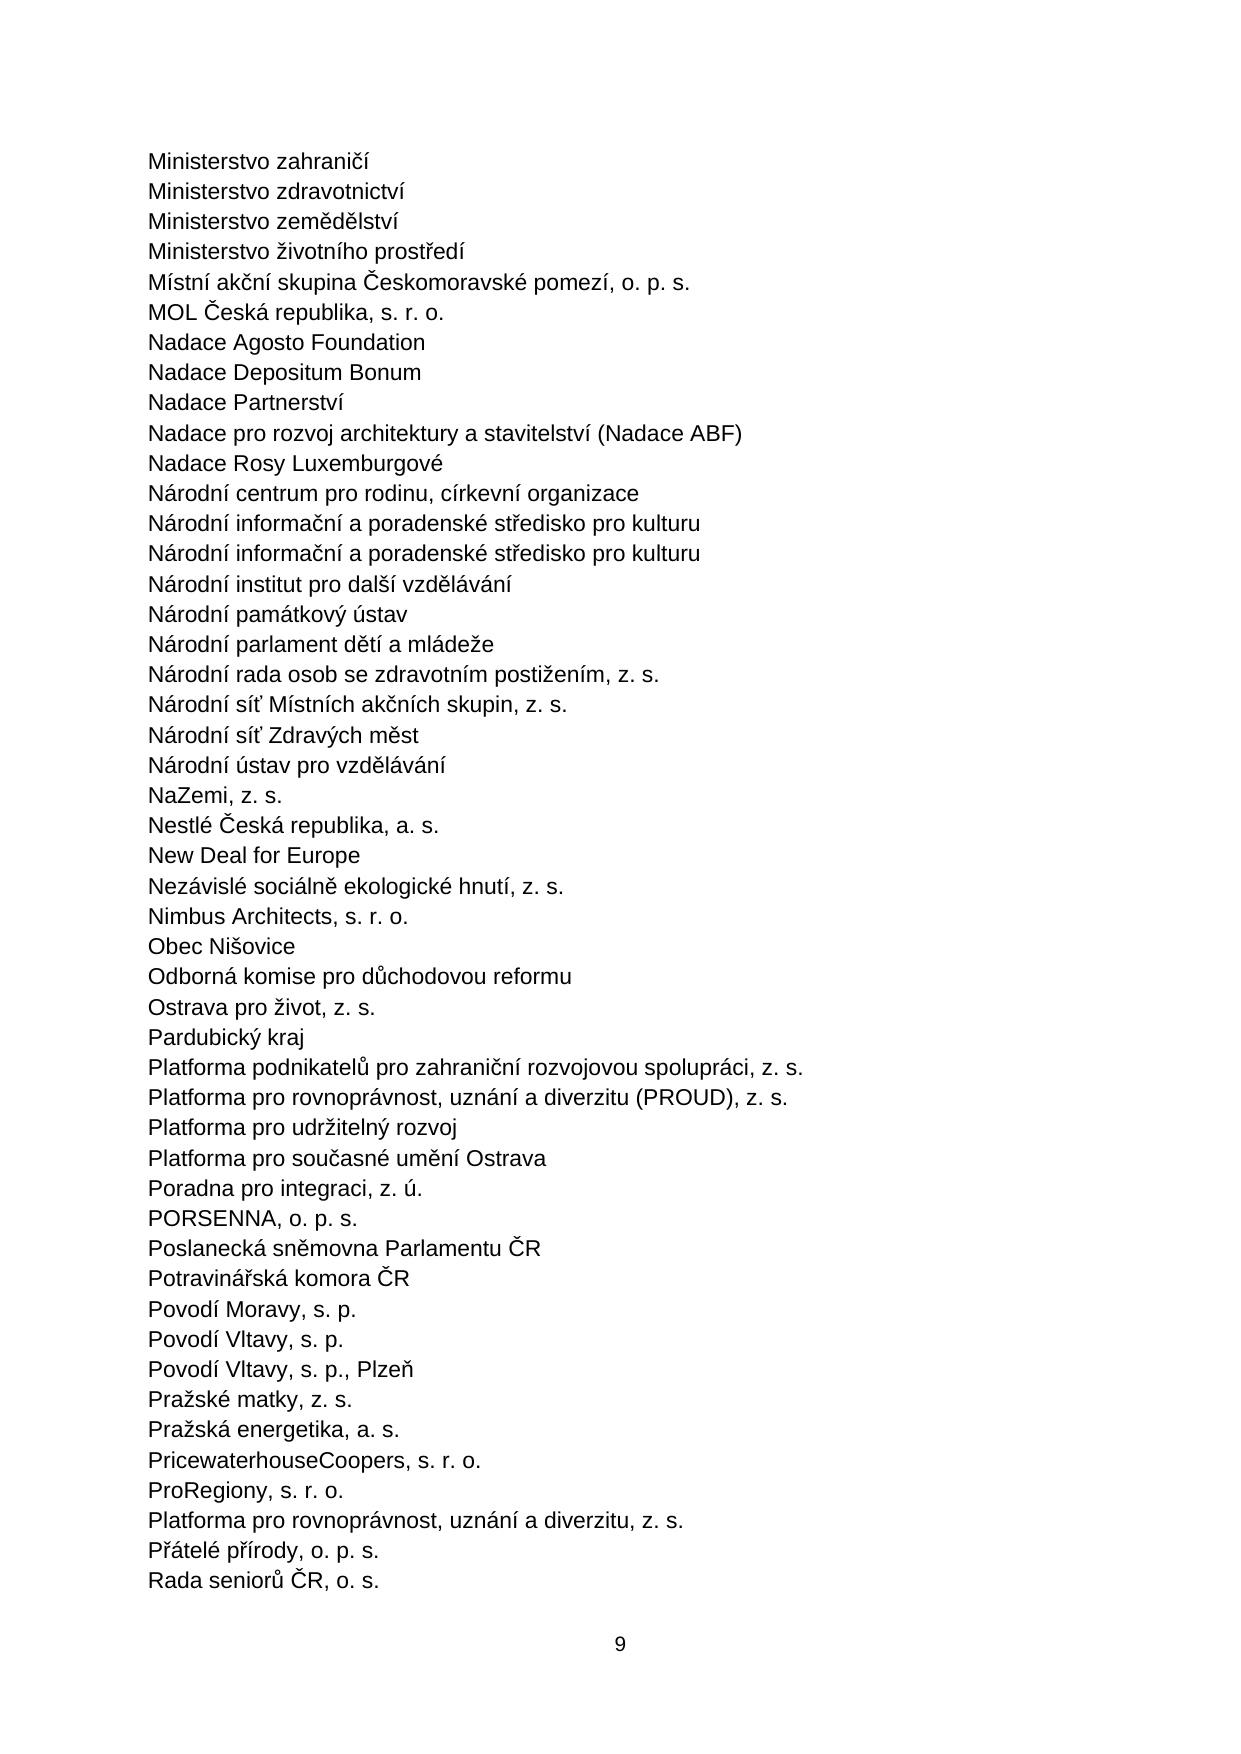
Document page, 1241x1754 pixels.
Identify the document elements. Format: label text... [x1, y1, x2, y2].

text New Deal for Europe [148, 842, 1093, 869]
text Místní akční skupina Českomoravské pomezí, o. p. s. [148, 268, 1093, 295]
text Nimbus Architects, s. r. o. [148, 903, 1093, 929]
text Poradna pro integraci, z. ú. [148, 1175, 1093, 1201]
text Národní centrum pro rodinu, církevní organizace [148, 480, 1093, 506]
text ProRegiony, s. r. o. [148, 1477, 1093, 1503]
text Odborná komise pro důchodovou reformu [148, 963, 1093, 989]
text Potravinářská komora ČR [148, 1265, 1093, 1292]
text Národní informační a poradenské středisko pro kulturu [148, 540, 1093, 567]
text Národní ústav pro vzdělávání [148, 752, 1093, 778]
text Povodí Moravy, s. p. [148, 1296, 1093, 1322]
text Nadace Partnerství [148, 389, 1093, 416]
text Platforma pro současné umění Ostrava [148, 1144, 1093, 1171]
text Platforma podnikatelů pro zahraniční rozvojovou spolupráci, z. s. [148, 1054, 1093, 1080]
text Platforma pro rovnoprávnost, uznání a diverzitu (PROUD), z. s. [148, 1084, 1093, 1110]
text PricewaterhouseCoopers, s. r. o. [148, 1447, 1093, 1473]
text Pražské matky, z. s. [148, 1386, 1093, 1412]
text Platforma pro rovnoprávnost, uznání a diverzitu, z. s. [148, 1507, 1093, 1533]
text Nestlé Česká republika, a. s. [148, 812, 1093, 838]
text MOL Česká republika, s. r. o. [148, 299, 1093, 325]
text Ostrava pro život, z. s. [148, 993, 1093, 1020]
text Národní památkový ústav [148, 601, 1093, 627]
text Poslanecká sněmovna Parlamentu ČR [148, 1235, 1093, 1261]
text Přátelé přírody, o. p. s. [148, 1537, 1093, 1563]
text Nadace Rosy Luxemburgové [148, 450, 1093, 476]
text Národní informační a poradenské středisko pro kulturu [148, 510, 1093, 536]
text Nadace Depositum Bonum [148, 359, 1093, 385]
text Národní síť Zdravých měst [148, 722, 1093, 748]
text Národní síť Místních akčních skupin, z. s. [148, 691, 1093, 718]
text Nadace Agosto Foundation [148, 329, 1093, 355]
text Rada seniorů ČR, o. s. [148, 1567, 1093, 1594]
text Nadace pro rozvoj architektury a stavitelství (Nadace ABF) [148, 419, 1093, 446]
text Národní rada osob se zdravotním postižením, z. s. [148, 661, 1093, 687]
text Ministerstvo zdravotnictví [148, 178, 1093, 204]
text NaZemi, z. s. [148, 782, 1093, 808]
text Ministerstvo zahraničí [148, 148, 1093, 174]
text Národní institut pro další vzdělávání [148, 571, 1093, 597]
text Obec Nišovice [148, 933, 1093, 959]
text Platforma pro udržitelný rozvoj [148, 1114, 1093, 1141]
text Nezávislé sociálně ekologické hnutí, z. s. [148, 873, 1093, 899]
text PORSENNA, o. p. s. [148, 1205, 1093, 1231]
text Pardubický kraj [148, 1024, 1093, 1050]
text Ministerstvo životního prostředí [148, 238, 1093, 264]
text Povodí Vltavy, s. p. [148, 1326, 1093, 1352]
text Ministerstvo zemědělství [148, 208, 1093, 234]
text Národní parlament dětí a mládeže [148, 631, 1093, 657]
text Povodí Vltavy, s. p., Plzeň [148, 1356, 1093, 1382]
text Pražská energetika, a. s. [148, 1416, 1093, 1443]
